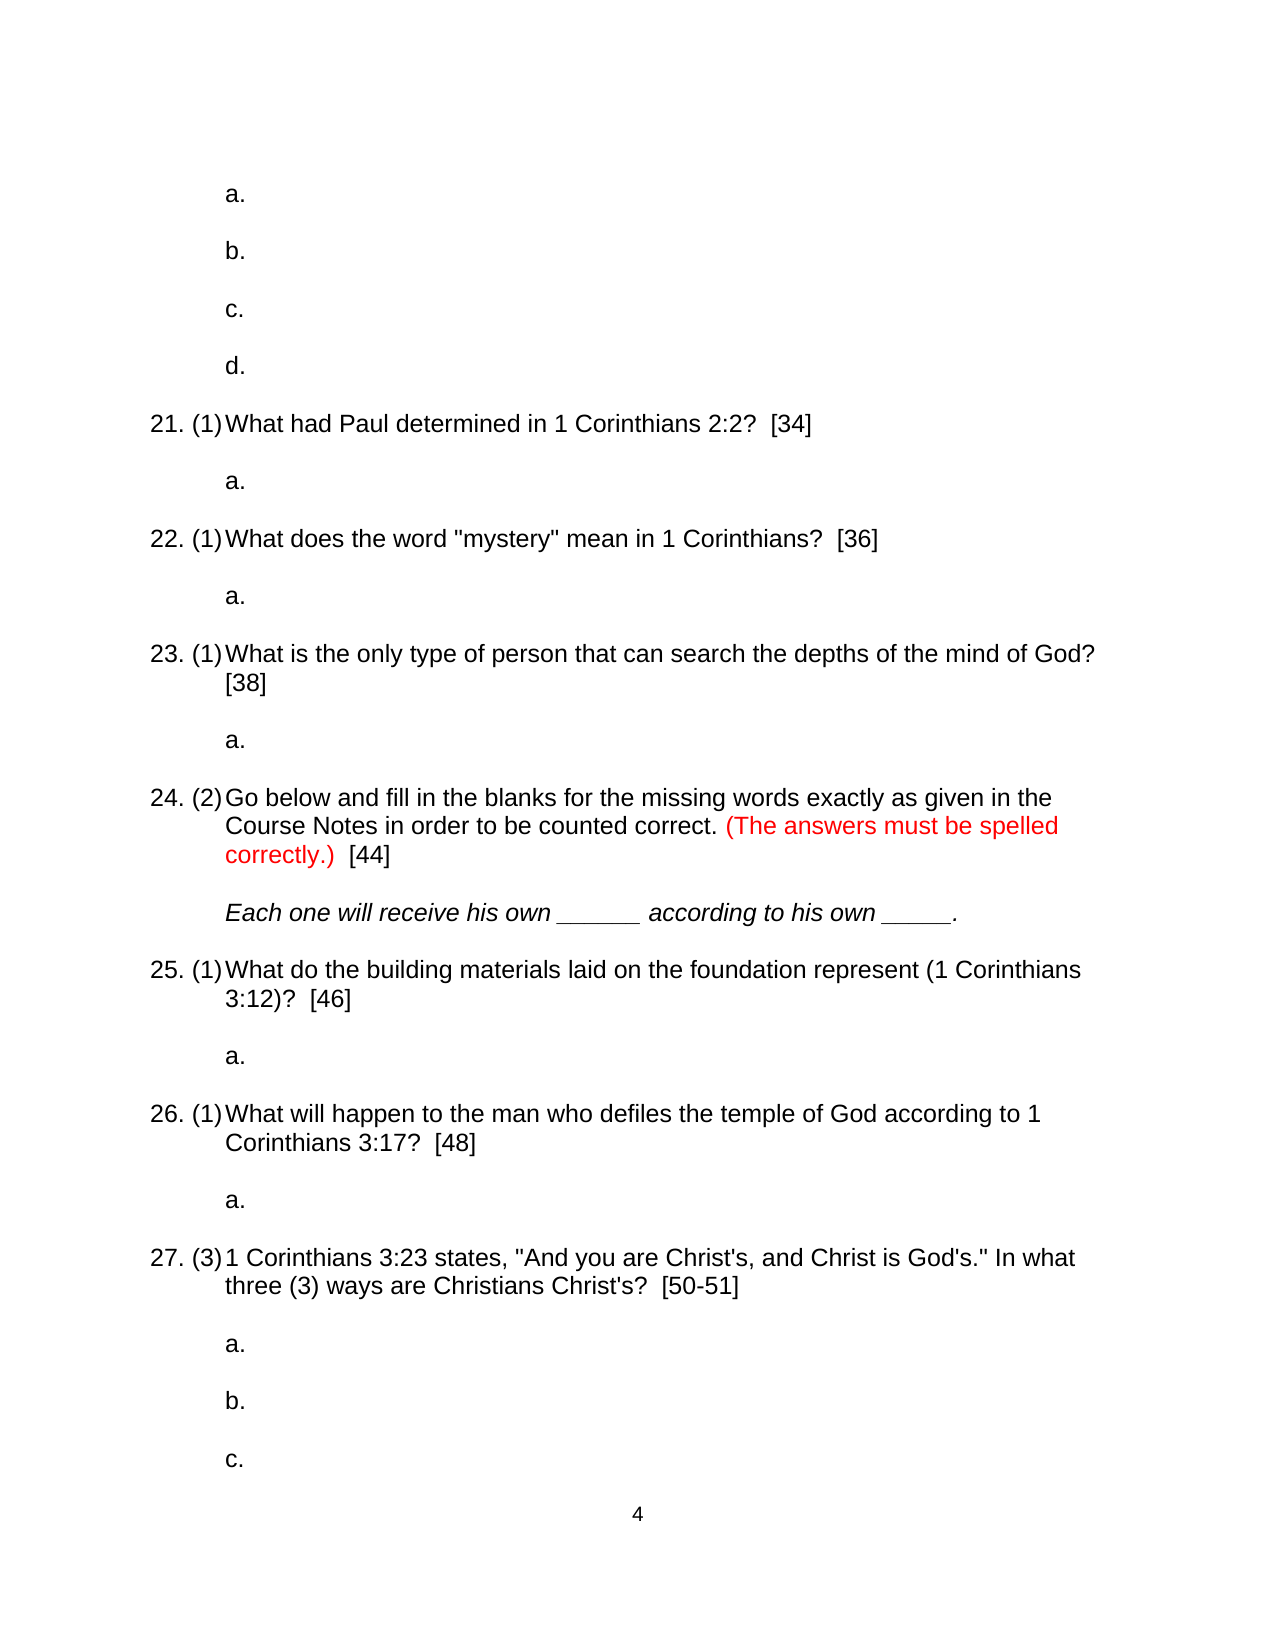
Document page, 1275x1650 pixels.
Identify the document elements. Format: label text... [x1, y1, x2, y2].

text 23. (1) What is the only type of person that can search the depths of the mind of God? [38] [150, 639, 1125, 696]
text d. [150, 351, 1125, 380]
text 24. (2) Go below and fill in the blanks for the missing words exactly as given in the Course Notes in order to be counted correct. (The answers must be spelled correctly.) [44] [150, 782, 1125, 869]
text c. [150, 1444, 1125, 1472]
text b. [150, 1386, 1125, 1415]
text a. [225, 466, 1125, 495]
text 26. (1) What will happen to the man who defiles the temple of God according to 1 Corinthians 3:17? [48] [150, 1099, 1125, 1156]
text Each one will receive his own ______ according to his own _____. [225, 897, 1125, 926]
text 27. (3) 1 Corinthians 3:23 states, "And you are Christ's, and Christ is God's." In what three (3) ways are Christians Christ's? [50-51] [150, 1242, 1125, 1300]
text a. [150, 581, 1125, 610]
text 21. (1) What had Paul determined in 1 Corinthians 2:2? [34] [150, 409, 1125, 437]
text 22. (1) What does the word "mystery" mean in 1 Corinthians? [36] [150, 524, 1125, 552]
text a. [150, 1185, 1125, 1214]
text a. [150, 725, 1125, 754]
text a. [150, 1329, 1125, 1357]
text a. [225, 1041, 1125, 1070]
text c. [150, 294, 1125, 322]
text 25. (1) What do the building materials laid on the foundation represent (1 Corinthians 3:12)? [46] [150, 955, 1125, 1012]
text a. [150, 179, 1125, 207]
text b. [150, 236, 1125, 265]
